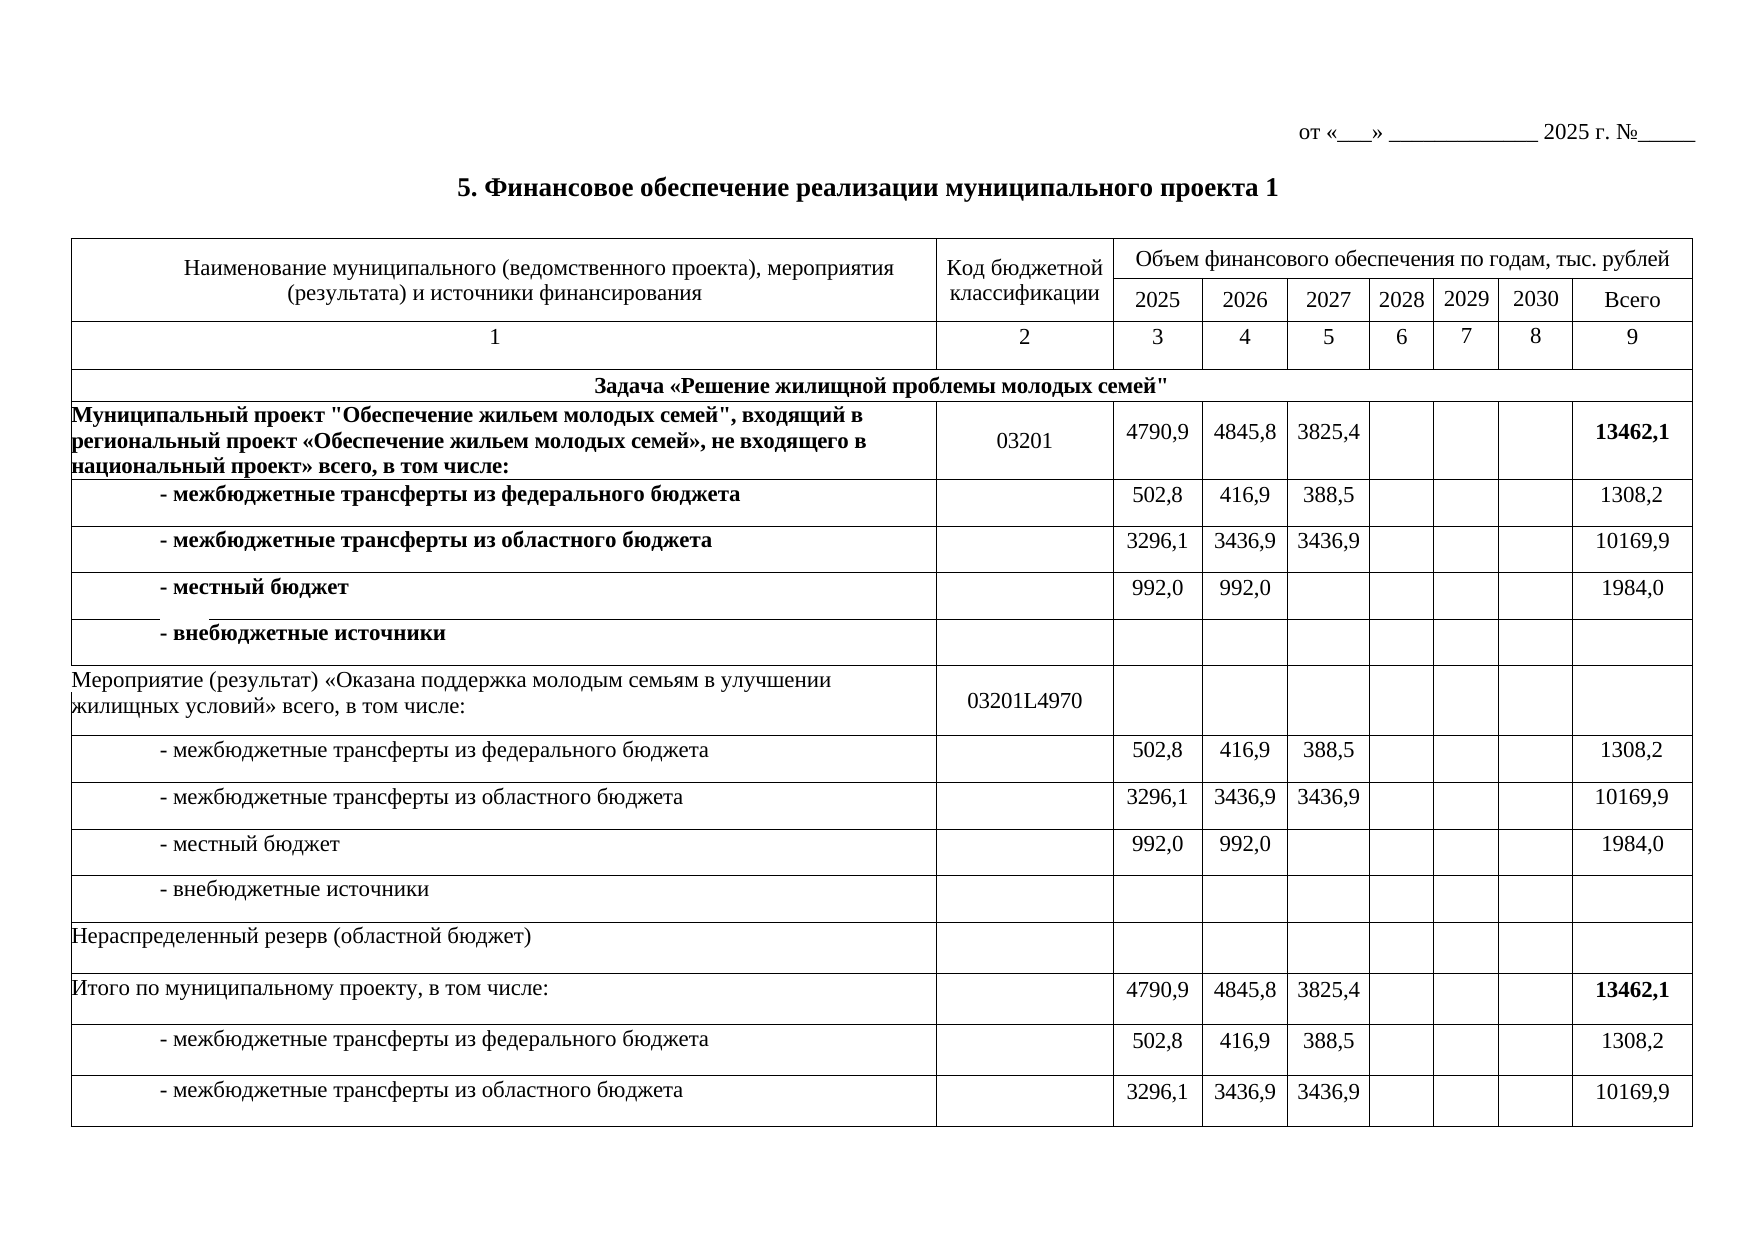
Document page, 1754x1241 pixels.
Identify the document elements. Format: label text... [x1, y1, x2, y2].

text 5. Финансовое обеспечение реализации муниципального проекта 1 [41, 171, 1695, 202]
table_cell [937, 480, 1113, 526]
table_cell [1203, 923, 1287, 973]
table_cell [1370, 923, 1433, 973]
table_cell Мероприятие (результат) «Оказана поддержка молодым семьям в улучшении жилищных условий» всего, в том числе: [72, 666, 936, 735]
table_cell - межбюджетные трансферты из федерального бюджета [72, 480, 936, 526]
table_cell 3825,4 [1288, 402, 1369, 479]
table_cell 3296,1 [1114, 1076, 1202, 1126]
table_cell [1370, 620, 1433, 665]
table_cell 1308,2 [1573, 736, 1692, 782]
table_cell [1434, 1025, 1498, 1075]
table_header Наименование муниципального (ведомственного проекта), мероприятия (результата) и источники финансирования [72, 239, 936, 321]
table_cell [1434, 480, 1498, 526]
table_cell 3436,9 [1288, 527, 1369, 572]
table_cell [1434, 876, 1498, 922]
table_cell 4790,9 [1114, 402, 1202, 479]
table_cell [1434, 974, 1498, 1024]
table_cell 2027 [1288, 279, 1369, 321]
table_cell [1499, 783, 1572, 829]
table_cell [1203, 876, 1287, 922]
table_cell [1370, 974, 1433, 1024]
table_cell 2028 [1370, 279, 1433, 321]
table_cell 2 [937, 322, 1113, 369]
table_cell 03201 [937, 402, 1113, 479]
table_cell 5 [1288, 322, 1369, 369]
table_cell - внебюджетные источники [72, 876, 936, 922]
table_cell 8 [1499, 322, 1572, 369]
table_cell [1434, 527, 1498, 572]
table_cell Нераспределенный резерв (областной бюджет) [72, 923, 936, 973]
table_cell 3436,9 [1203, 527, 1287, 572]
table_cell [1288, 830, 1369, 875]
table_cell 416,9 [1203, 480, 1287, 526]
table_cell - межбюджетные трансферты из федерального бюджета [72, 736, 936, 782]
table_cell 2030 [1499, 279, 1572, 321]
table_cell [937, 923, 1113, 973]
table_cell [1370, 573, 1433, 619]
table_cell [1370, 736, 1433, 782]
table_cell [1370, 402, 1433, 479]
table_cell 9 [1573, 322, 1692, 369]
table_cell [1203, 666, 1287, 735]
table_cell [937, 1025, 1113, 1075]
table_cell [1499, 876, 1572, 922]
table_cell 416,9 [1203, 736, 1287, 782]
table_cell 3296,1 [1114, 783, 1202, 829]
table_cell [1288, 573, 1369, 619]
table_cell 13462,1 [1573, 402, 1692, 479]
table_cell 10169,9 [1573, 783, 1692, 829]
table_cell 388,5 [1288, 736, 1369, 782]
table_cell [1499, 830, 1572, 875]
table_cell [1573, 666, 1692, 735]
table_cell Задача «Решение жилищной проблемы молодых семей" [72, 370, 1692, 401]
table_cell [1434, 402, 1498, 479]
table_cell [1499, 480, 1572, 526]
table_cell - местный бюджет [72, 830, 936, 875]
table_cell 3436,9 [1288, 1076, 1369, 1126]
table_cell 502,8 [1114, 480, 1202, 526]
table_cell [937, 876, 1113, 922]
table_cell [937, 783, 1113, 829]
table_cell 10169,9 [1573, 527, 1692, 572]
text от «___» _____________ 2025 г. №_____ [41, 118, 1695, 144]
table_cell [1370, 1076, 1433, 1126]
table_cell [1114, 876, 1202, 922]
table_cell [1370, 830, 1433, 875]
table_cell [937, 830, 1113, 875]
table_cell 502,8 [1114, 736, 1202, 782]
table_cell [937, 573, 1113, 619]
table_cell 1984,0 [1573, 830, 1692, 875]
table_cell [1370, 527, 1433, 572]
table_cell 388,5 [1288, 480, 1369, 526]
table_cell 1 [72, 322, 936, 369]
table_cell [1499, 736, 1572, 782]
table_cell - местный бюджет [72, 573, 936, 619]
table_cell 3296,1 [1114, 527, 1202, 572]
table_cell [1434, 573, 1498, 619]
table_cell [1499, 527, 1572, 572]
table_cell 2025 [1114, 279, 1202, 321]
table_cell [1114, 923, 1202, 973]
table_cell [1499, 573, 1572, 619]
table_cell [1499, 1025, 1572, 1075]
table_cell [937, 736, 1113, 782]
table_cell 10169,9 [1573, 1076, 1692, 1126]
table_cell 3 [1114, 322, 1202, 369]
table_cell [937, 620, 1113, 665]
table_header Объем финансового обеспечения по годам, тыс. рублей [1114, 239, 1692, 278]
table_cell [1288, 876, 1369, 922]
table_cell 1308,2 [1573, 1025, 1692, 1075]
table_cell 992,0 [1114, 573, 1202, 619]
table_cell 416,9 [1203, 1025, 1287, 1075]
table_cell 992,0 [1114, 830, 1202, 875]
table_cell 03201L4970 [937, 666, 1113, 735]
table_cell [1573, 620, 1692, 665]
table_cell [1114, 666, 1202, 735]
table_cell - межбюджетные трансферты из областного бюджета [72, 1076, 936, 1126]
table_cell 1308,2 [1573, 480, 1692, 526]
table_cell 4845,8 [1203, 402, 1287, 479]
table_cell 4845,8 [1203, 974, 1287, 1024]
table_cell 388,5 [1288, 1025, 1369, 1075]
table_cell [1573, 923, 1692, 973]
table_cell [1499, 1076, 1572, 1126]
table_cell 502,8 [1114, 1025, 1202, 1075]
table_cell [937, 974, 1113, 1024]
table_cell 3436,9 [1203, 1076, 1287, 1126]
table_cell - межбюджетные трансферты из федерального бюджета [72, 1025, 936, 1075]
table_cell [1370, 783, 1433, 829]
table_cell 4790,9 [1114, 974, 1202, 1024]
table_cell 7 [1434, 322, 1498, 369]
table_cell [1499, 402, 1572, 479]
table_cell [937, 527, 1113, 572]
table_cell [1434, 830, 1498, 875]
table_cell Всего [1573, 279, 1692, 321]
table_cell [1434, 736, 1498, 782]
table_cell 3825,4 [1288, 974, 1369, 1024]
table_header Код бюджетной классификации [937, 239, 1113, 321]
table_cell [1434, 666, 1498, 735]
table_cell 2026 [1203, 279, 1287, 321]
table_cell 992,0 [1203, 573, 1287, 619]
table_cell [1499, 666, 1572, 735]
table_cell 1984,0 [1573, 573, 1692, 619]
table_cell 4 [1203, 322, 1287, 369]
table_cell [1434, 923, 1498, 973]
table_cell [1434, 783, 1498, 829]
table_cell [1370, 1025, 1433, 1075]
table_cell Муниципальный проект "Обеспечение жильем молодых семей", входящий в региональный проект «Обеспечение жильем молодых семей», не входящего в национальный проект» всего, в том числе: [72, 402, 936, 479]
table_cell [1434, 1076, 1498, 1126]
table_cell [1370, 876, 1433, 922]
table_cell - межбюджетные трансферты из областного бюджета [72, 783, 936, 829]
table_cell - внебюджетные источники [72, 620, 936, 665]
table_cell Итого по муниципальному проекту, в том числе: [72, 974, 936, 1024]
table_cell [1288, 666, 1369, 735]
table_cell [1499, 620, 1572, 665]
table_cell [1370, 480, 1433, 526]
table_cell 3436,9 [1203, 783, 1287, 829]
table_cell [1499, 923, 1572, 973]
table_cell [937, 1076, 1113, 1126]
table_cell [1370, 666, 1433, 735]
table_cell [1288, 620, 1369, 665]
table_cell [1203, 620, 1287, 665]
table_cell [1434, 620, 1498, 665]
table_cell [1499, 974, 1572, 1024]
table_cell 6 [1370, 322, 1433, 369]
table_cell 13462,1 [1573, 974, 1692, 1024]
table_cell [1288, 923, 1369, 973]
table_cell 2029 [1434, 279, 1498, 321]
table_cell 3436,9 [1288, 783, 1369, 829]
table_cell [1573, 876, 1692, 922]
table_cell 992,0 [1203, 830, 1287, 875]
table_cell [1114, 620, 1202, 665]
table_cell - межбюджетные трансферты из областного бюджета [72, 527, 936, 572]
